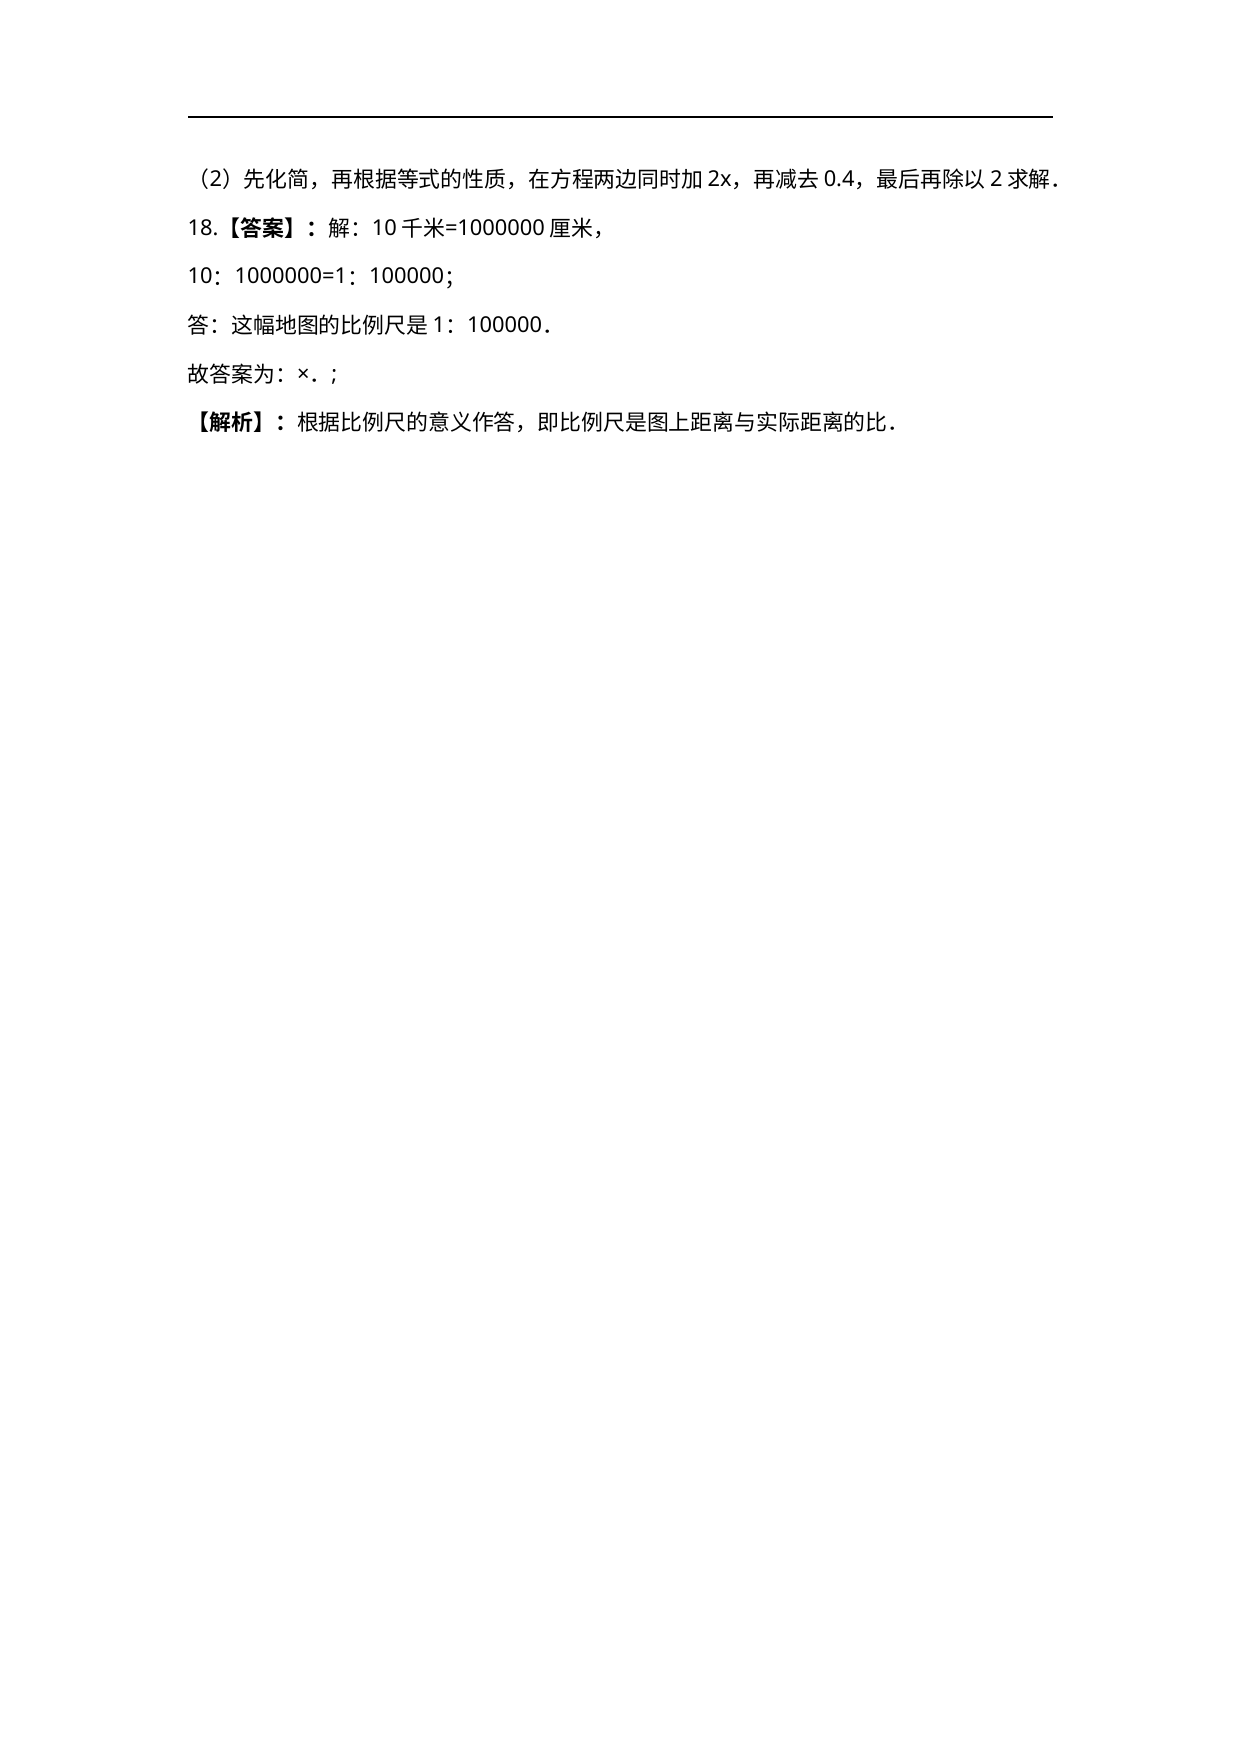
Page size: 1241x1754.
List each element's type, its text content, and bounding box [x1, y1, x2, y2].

text 【解析】：根据比例尺的意义作答，即比例尺是图上距离与实际距离的比． [187, 405, 1053, 437]
text 18.【答案】：解：10千米=1000000厘米， 10：1000000=1：100000； 答：这幅地图的比例尺是1：100000． 故答案为：×．; [187, 210, 1053, 389]
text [187, 162, 1053, 194]
